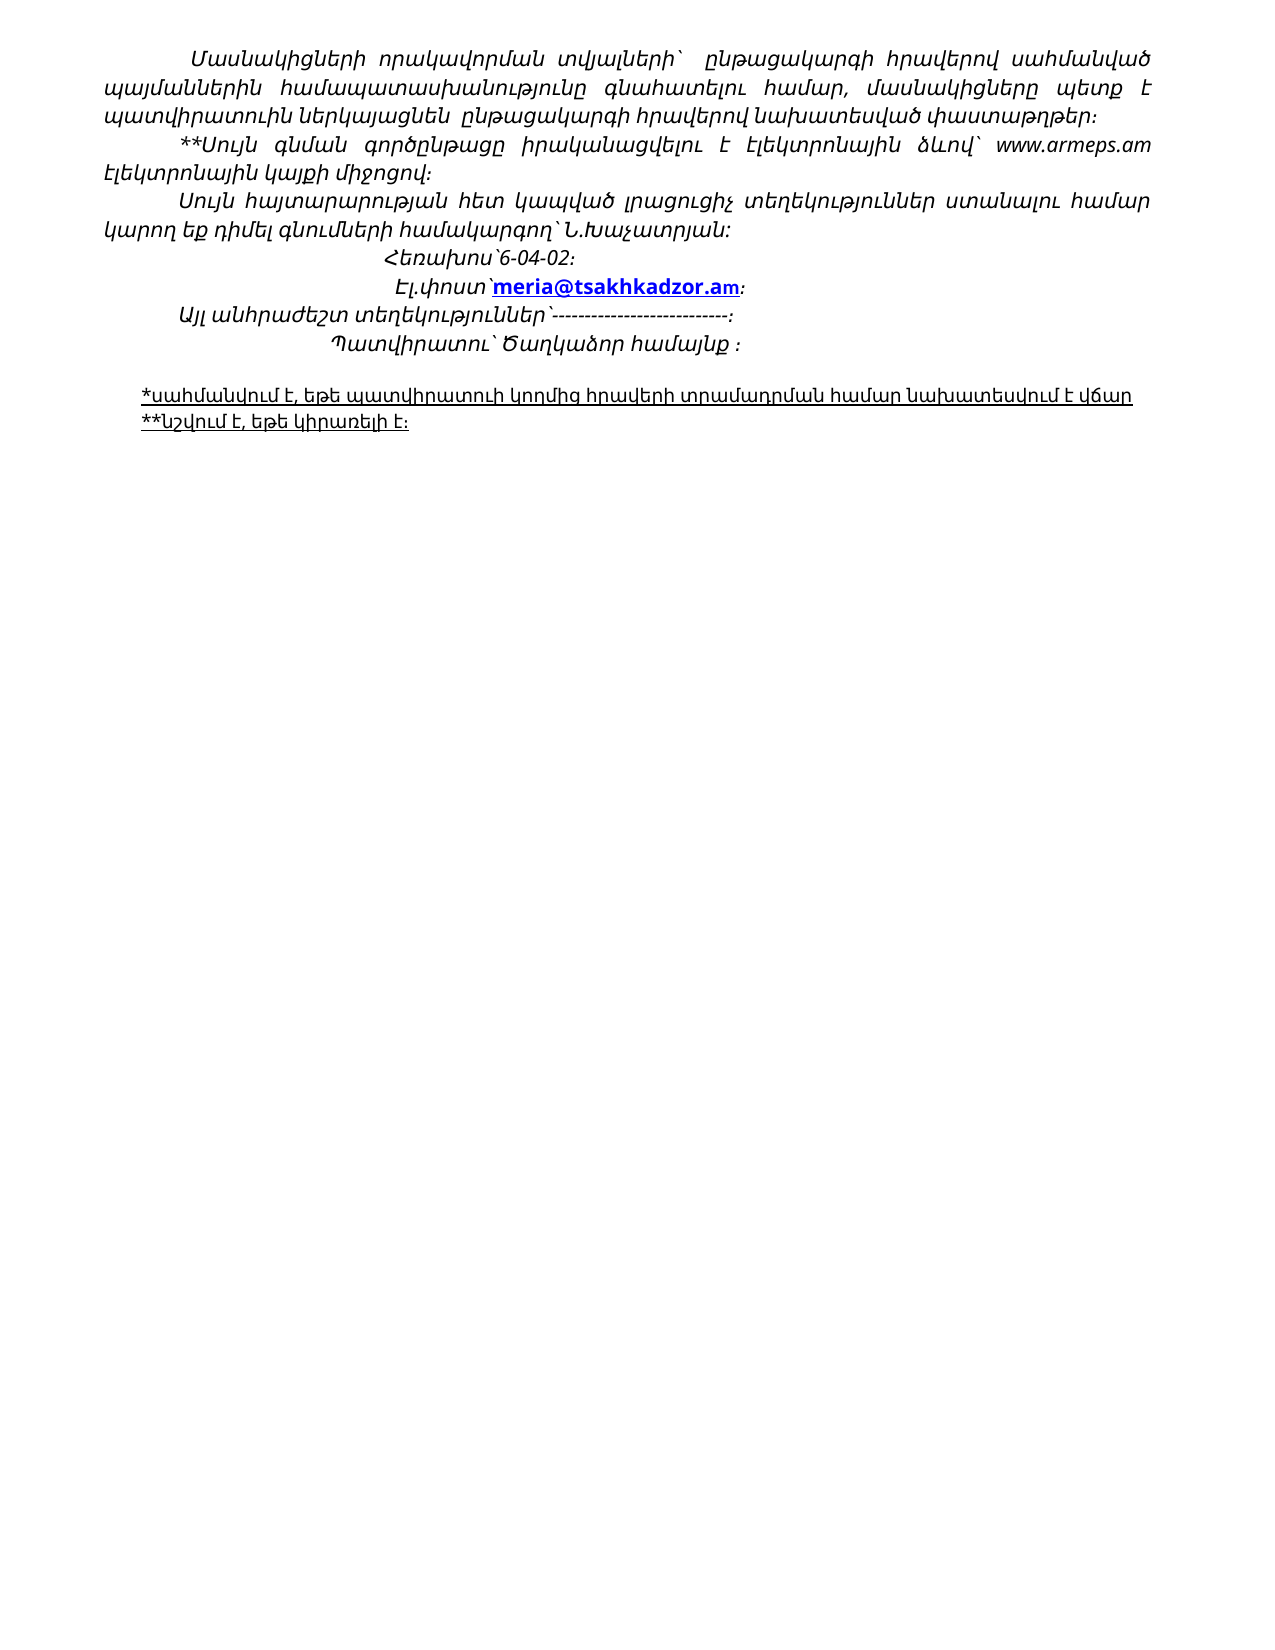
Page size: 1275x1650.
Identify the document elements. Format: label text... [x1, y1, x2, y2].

text **Սույն գնման գործընթացը իրականացվելու է էլեկտրոնային ձևով` www.armeps.am էլեկտրոնային կայքի միջոցով։ [103, 130, 1152, 187]
text Սույն հայտարարության հետ կապված լրացուցիչ տեղեկություններ ստանալու համար կարող եք դիմել գնումների համակարգող` Ն.Խաչատրյան: [103, 187, 1152, 243]
text *սահմանվում է, եթե պատվիրատուի կողմից հրավերի տրամադրման համար նախատեսվում է վճար [141, 383, 1152, 408]
text Մասնակիցների որակավորման տվյալների` ընթացակարգի հրավերով սահմանված պայմաններին համապատասխանությունը գնահատելու համար, մասնակիցները պետք է պատվիրատուին ներկայացնեն ընթացակարգի հրավերով նախատեսված փաստաթղթեր։ [103, 44, 1152, 130]
text Այլ անհրաժեշտ տեղեկություններ`---------------------------։ [103, 300, 1152, 329]
text Էլ.փոստ`meria@tsakhkadzor.am։ [103, 272, 1152, 300]
text Պատվիրատու` Ծաղկաձոր համայնք ։ [103, 329, 1152, 357]
text **նշվում է, եթե կիրառելի է։ [103, 408, 1152, 434]
text Հեռախոս`6-04-02։ [103, 243, 1152, 272]
